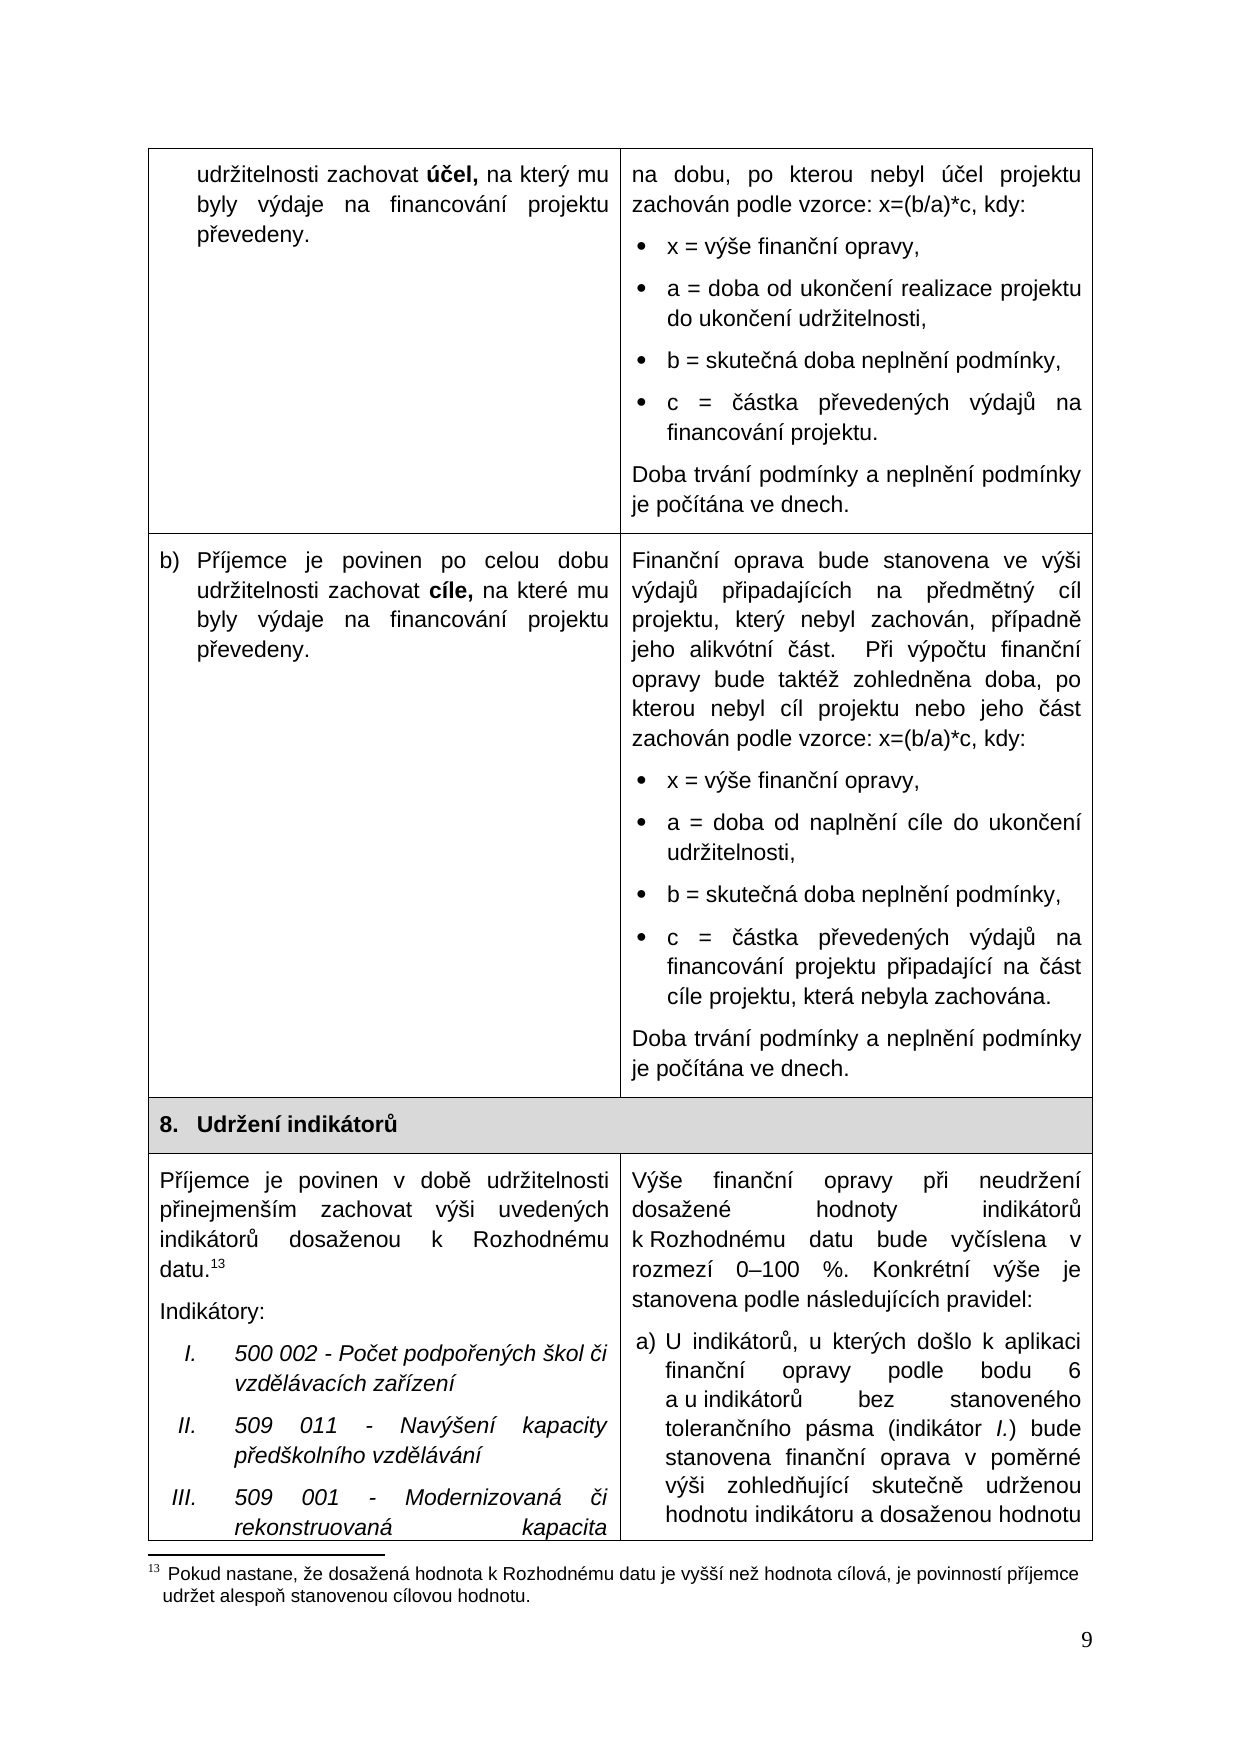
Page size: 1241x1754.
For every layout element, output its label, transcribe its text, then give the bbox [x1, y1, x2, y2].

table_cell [621, 1154, 1092, 1540]
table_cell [149, 149, 620, 533]
table_cell Udržení indikátorů [149, 1098, 1092, 1153]
table_cell Příjemce je povinen po celou dobu udržitelnosti zachovat cíle, na které mu byly výdaje na financování projektu převedeny. [149, 534, 620, 1097]
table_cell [149, 1154, 620, 1540]
table_cell Finanční oprava bude stanovena ve výši výdajů připadajících na předmětný cíl projektu, který nebyl zachován, případně jeho alikvótní část. Při výpočtu finanční opravy bude taktéž zohledněna doba, po kterou nebyl cíl projektu nebo jeho část zachován podle vzorce: x=(b/a)*c, kdy: x = výše finanční opravy, a = doba od naplnění cíle do ukončení udržitelnosti, b = skutečná doba neplnění podmínky, c = částka převedených výdajů na financování projektu připadající na část cíle projektu, která nebyla zachována. Doba trvání podmínky a neplnění podmínky je počítána ve dnech. [621, 534, 1092, 1097]
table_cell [621, 149, 1092, 533]
